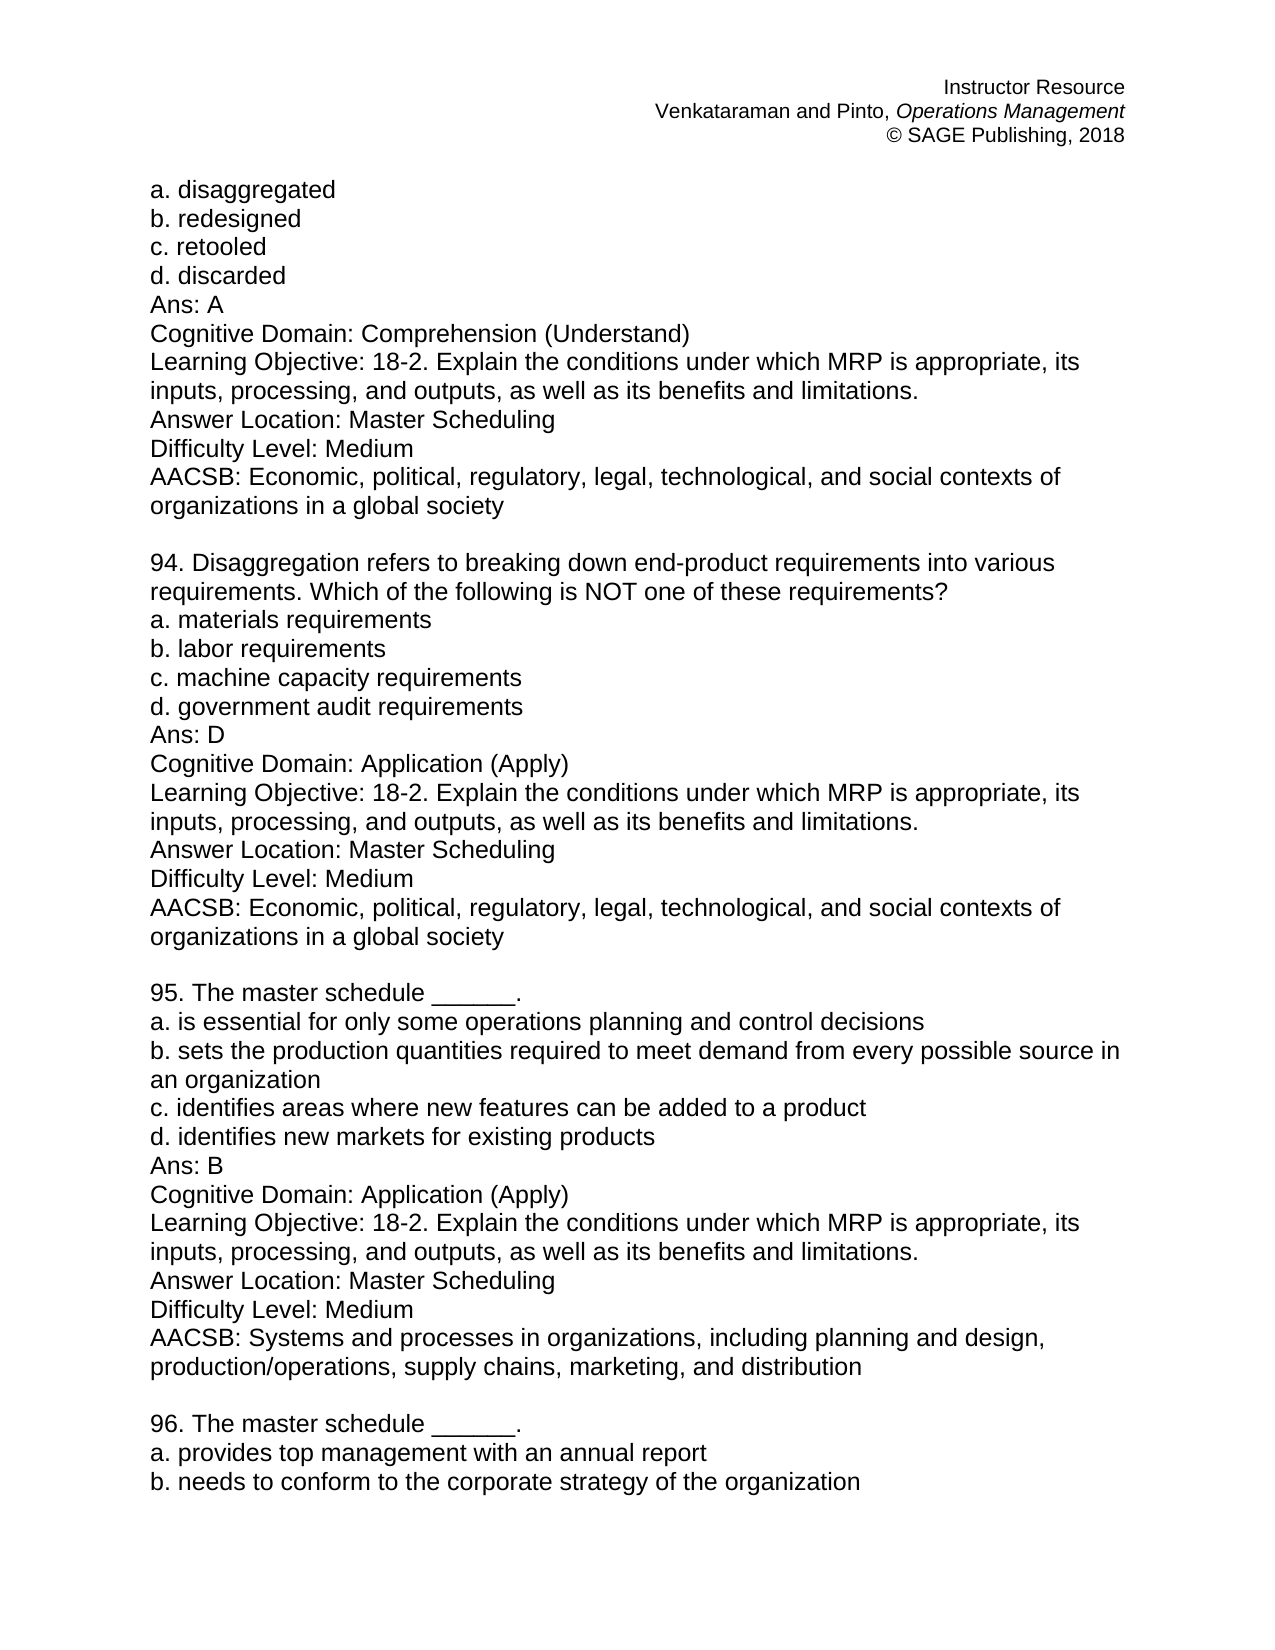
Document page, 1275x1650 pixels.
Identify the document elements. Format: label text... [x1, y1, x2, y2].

text Cognitive Domain: Application (Apply) [150, 1180, 1125, 1208]
text c. machine capacity requirements [150, 663, 1125, 692]
text a. disaggregated [150, 175, 1125, 204]
text c. retooled [150, 232, 1125, 261]
text Ans: B [150, 1151, 1125, 1180]
text d. government audit requirements [150, 692, 1125, 720]
text Answer Location: Master Scheduling [150, 835, 1125, 864]
text a. materials requirements [150, 605, 1125, 634]
text Cognitive Domain: Application (Apply) [150, 749, 1125, 778]
text Difficulty Level: Medium [150, 1295, 1125, 1323]
text Answer Location: Master Scheduling [150, 1266, 1125, 1295]
text Ans: A [150, 290, 1125, 319]
text b. sets the production quantities required to meet demand from every possible source in an organization [150, 1036, 1125, 1093]
text Cognitive Domain: Comprehension (Understand) [150, 319, 1125, 347]
text d. discarded [150, 261, 1125, 290]
text AACSB: Economic, political, regulatory, legal, technological, and social contexts of organizations in a global society [150, 893, 1125, 950]
text Difficulty Level: Medium [150, 864, 1125, 893]
text c. identifies areas where new features can be added to a product [150, 1093, 1125, 1122]
text 96. The master schedule ______. [150, 1409, 1125, 1438]
text a. provides top management with an annual report [150, 1438, 1125, 1466]
text AACSB: Systems and processes in organizations, including planning and design, production/operations, supply chains, marketing, and distribution [150, 1323, 1125, 1381]
text 95. The master schedule ______. [150, 978, 1125, 1007]
text b. needs to conform to the corporate strategy of the organization [150, 1466, 1125, 1495]
text b. redesigned [150, 204, 1125, 232]
text AACSB: Economic, political, regulatory, legal, technological, and social contexts of organizations in a global society [150, 462, 1125, 520]
text Difficulty Level: Medium [150, 434, 1125, 462]
text Answer Location: Master Scheduling [150, 405, 1125, 434]
text d. identifies new markets for existing products [150, 1122, 1125, 1151]
text b. labor requirements [150, 634, 1125, 663]
text a. is essential for only some operations planning and control decisions [150, 1007, 1125, 1036]
text 94. Disaggregation refers to breaking down end-product requirements into various requirements. Which of the following is NOT one of these requirements? [150, 548, 1125, 605]
text Ans: D [150, 720, 1125, 749]
